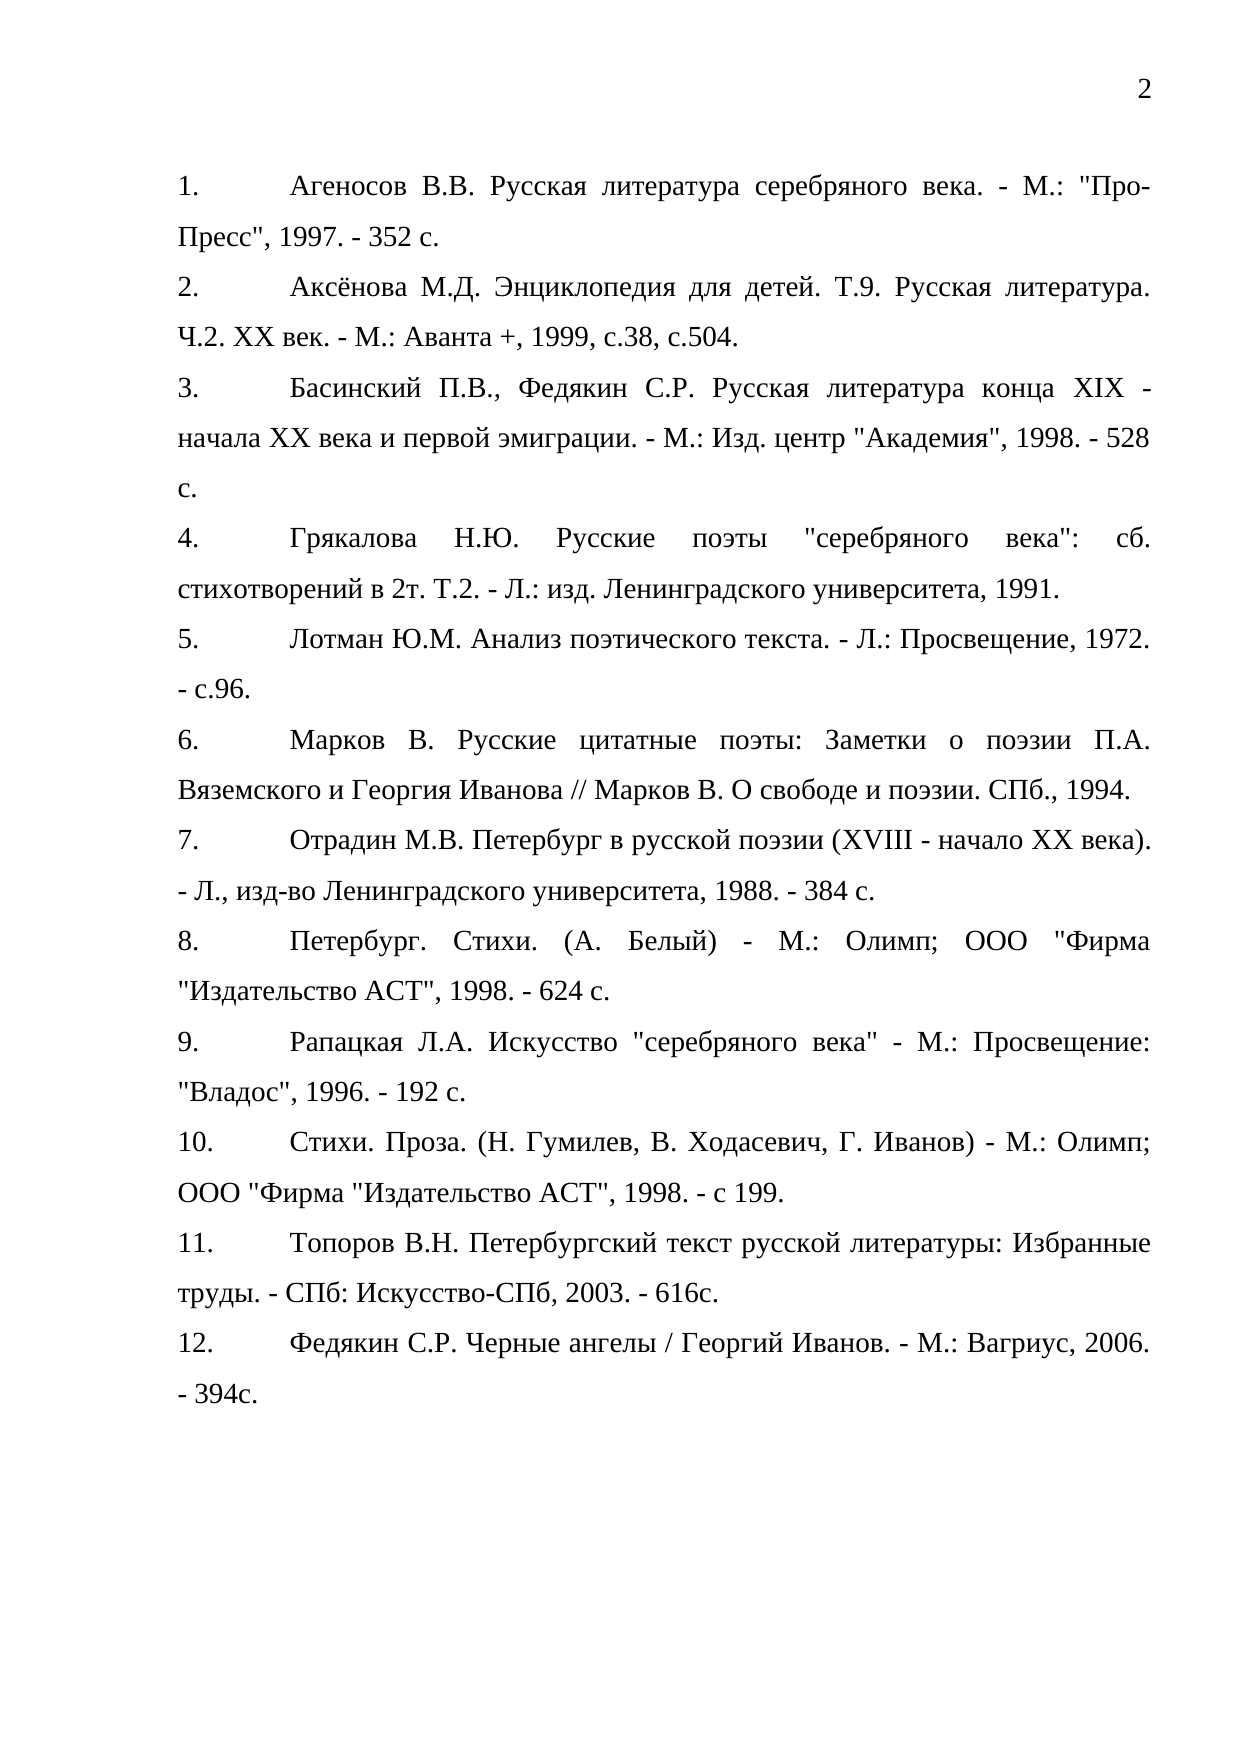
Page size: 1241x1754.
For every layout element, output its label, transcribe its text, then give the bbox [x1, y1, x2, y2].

text Рапацкая Л.А. Искусство "серебряного века" - М.: Просвещение: "Владос", 1996. - 192 с. [177, 1024, 1152, 1108]
text Стихи. Проза. (Н. Гумилев, В. Ходасевич, Г. Иванов) - М.: Олимп; ООО "Фирма "Издательство АСТ", 1998. - с 199. [177, 1124, 1152, 1208]
text Петербург. Стихи. (А. Белый) - М.: Олимп; ООО "Фирма "Издательство АСТ", 1998. - 624 с. [177, 923, 1152, 1007]
text Отрадин М.В. Петербург в русской поэзии (XVIII - начало XX века). - Л., изд-во Ленинградского университета, 1988. - 384 с. [177, 822, 1152, 906]
text Топоров В.Н. Петербургский текст русской литературы: Избранные труды. - СПб: Искусство-СПб, 2003. - 616с. [177, 1225, 1152, 1309]
text Марков В. Русские цитатные поэты: Заметки о поэзии П.А. Вяземского и Георгия Иванова // Марков В. О свободе и поэзии. СПб., 1994. [177, 722, 1152, 806]
text Агеносов В.В. Русская литература серебряного века. - М.: "Про-Пресс", 1997. - 352 с. [177, 168, 1152, 252]
text Аксёнова М.Д. Энциклопедия для детей. Т.9. Русская литература. Ч.2. XX век. - М.: Аванта +, 1999, с.38, с.504. [177, 269, 1152, 353]
text Басинский П.В., Федякин С.Р. Русская литература конца XIX - начала XX века и первой эмиграции. - М.: Изд. центр "Академия", 1998. - 528 с. [177, 370, 1152, 504]
text Федякин С.Р. Черные ангелы / Георгий Иванов. - М.: Вагриус, 2006. - 394с. [177, 1326, 1152, 1409]
text Лотман Ю.М. Анализ поэтического текста. - Л.: Просвещение, 1972. - с.96. [177, 621, 1152, 705]
text Грякалова Н.Ю. Русские поэты "серебряного века": сб. стихотворений в 2т. Т.2. - Л.: изд. Ленинградского университета, 1991. [177, 521, 1152, 604]
